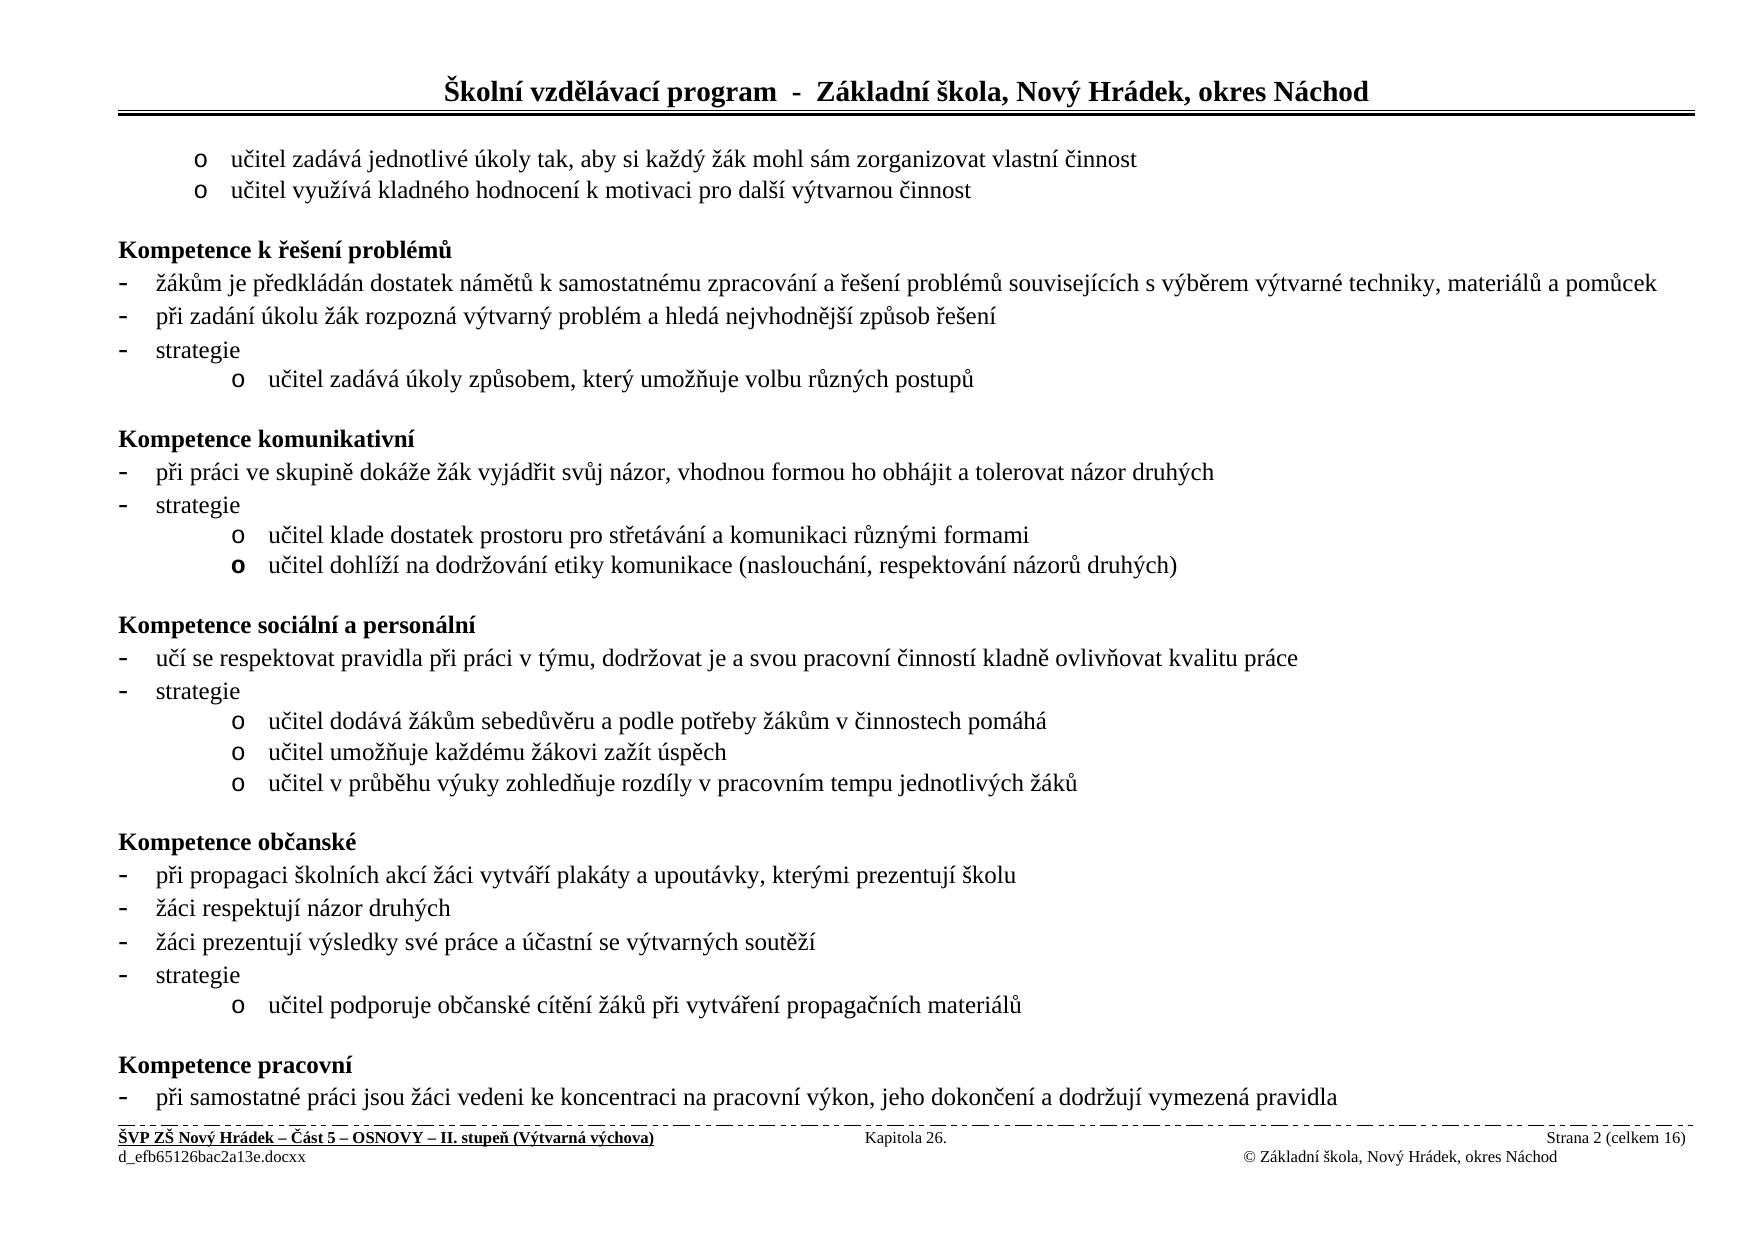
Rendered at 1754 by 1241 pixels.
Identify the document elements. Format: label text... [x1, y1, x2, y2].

list učitel využívá kladného hodnocení k motivaci pro další výtvarnou činnost [193, 175, 1695, 206]
text Kompetence k řešení problémů [118, 235, 1695, 264]
list strategie [118, 331, 1695, 364]
text Kompetence komunikativní [118, 424, 1695, 453]
list strategie [118, 672, 1695, 706]
text Kompetence pracovní [118, 1050, 1695, 1078]
list při práci ve skupině dokáže žák vyjádřit svůj názor, vhodnou formou ho obhájit a tolerovat názor druhých [118, 453, 1695, 486]
list žáci prezentují výsledky své práce a účastní se výtvarných soutěží [118, 923, 1695, 957]
list učitel dohlíží na dodržování etiky komunikace (naslouchání, respektování názorů druhých) [231, 551, 1695, 581]
text Kompetence občanské [118, 827, 1695, 856]
list učitel umožňuje každému žákovi zažít úspěch [231, 737, 1695, 768]
list učitel zadává úkoly způsobem, který umožňuje volbu různých postupů [231, 364, 1695, 395]
list učitel dodává žákům sebedůvěru a podle potřeby žákům v činnostech pomáhá [231, 706, 1695, 737]
list učitel v průběhu výuky zohledňuje rozdíly v pracovním tempu jednotlivých žáků [231, 768, 1695, 798]
text Kompetence sociální a personální [118, 610, 1695, 639]
list učí se respektovat pravidla při práci v týmu, dodržovat je a svou pracovní činností kladně ovlivňovat kvalitu práce [118, 639, 1695, 672]
list strategie [118, 486, 1695, 520]
list strategie [118, 957, 1695, 990]
list učitel zadává jednotlivé úkoly tak, aby si každý žák mohl sám zorganizovat vlastní činnost [193, 144, 1695, 175]
list učitel klade dostatek prostoru pro střetávání a komunikaci různými formami [231, 520, 1695, 551]
list učitel podporuje občanské cítění žáků při vytváření propagačních materiálů [231, 990, 1695, 1021]
list při propagaci školních akcí žáci vytváří plakáty a upoutávky, kterými prezentují školu [118, 856, 1695, 889]
list žáci respektují názor druhých [118, 889, 1695, 923]
list při samostatné práci jsou žáci vedeni ke koncentraci na pracovní výkon, jeho dokončení a dodržují vymezená pravidla [118, 1078, 1695, 1112]
list při zadání úkolu žák rozpozná výtvarný problém a hledá nejvhodnější způsob řešení [118, 297, 1695, 331]
list žákům je předkládán dostatek námětů k samostatnému zpracování a řešení problémů souvisejících s výběrem výtvarné techniky, materiálů a pomůcek [118, 264, 1695, 297]
